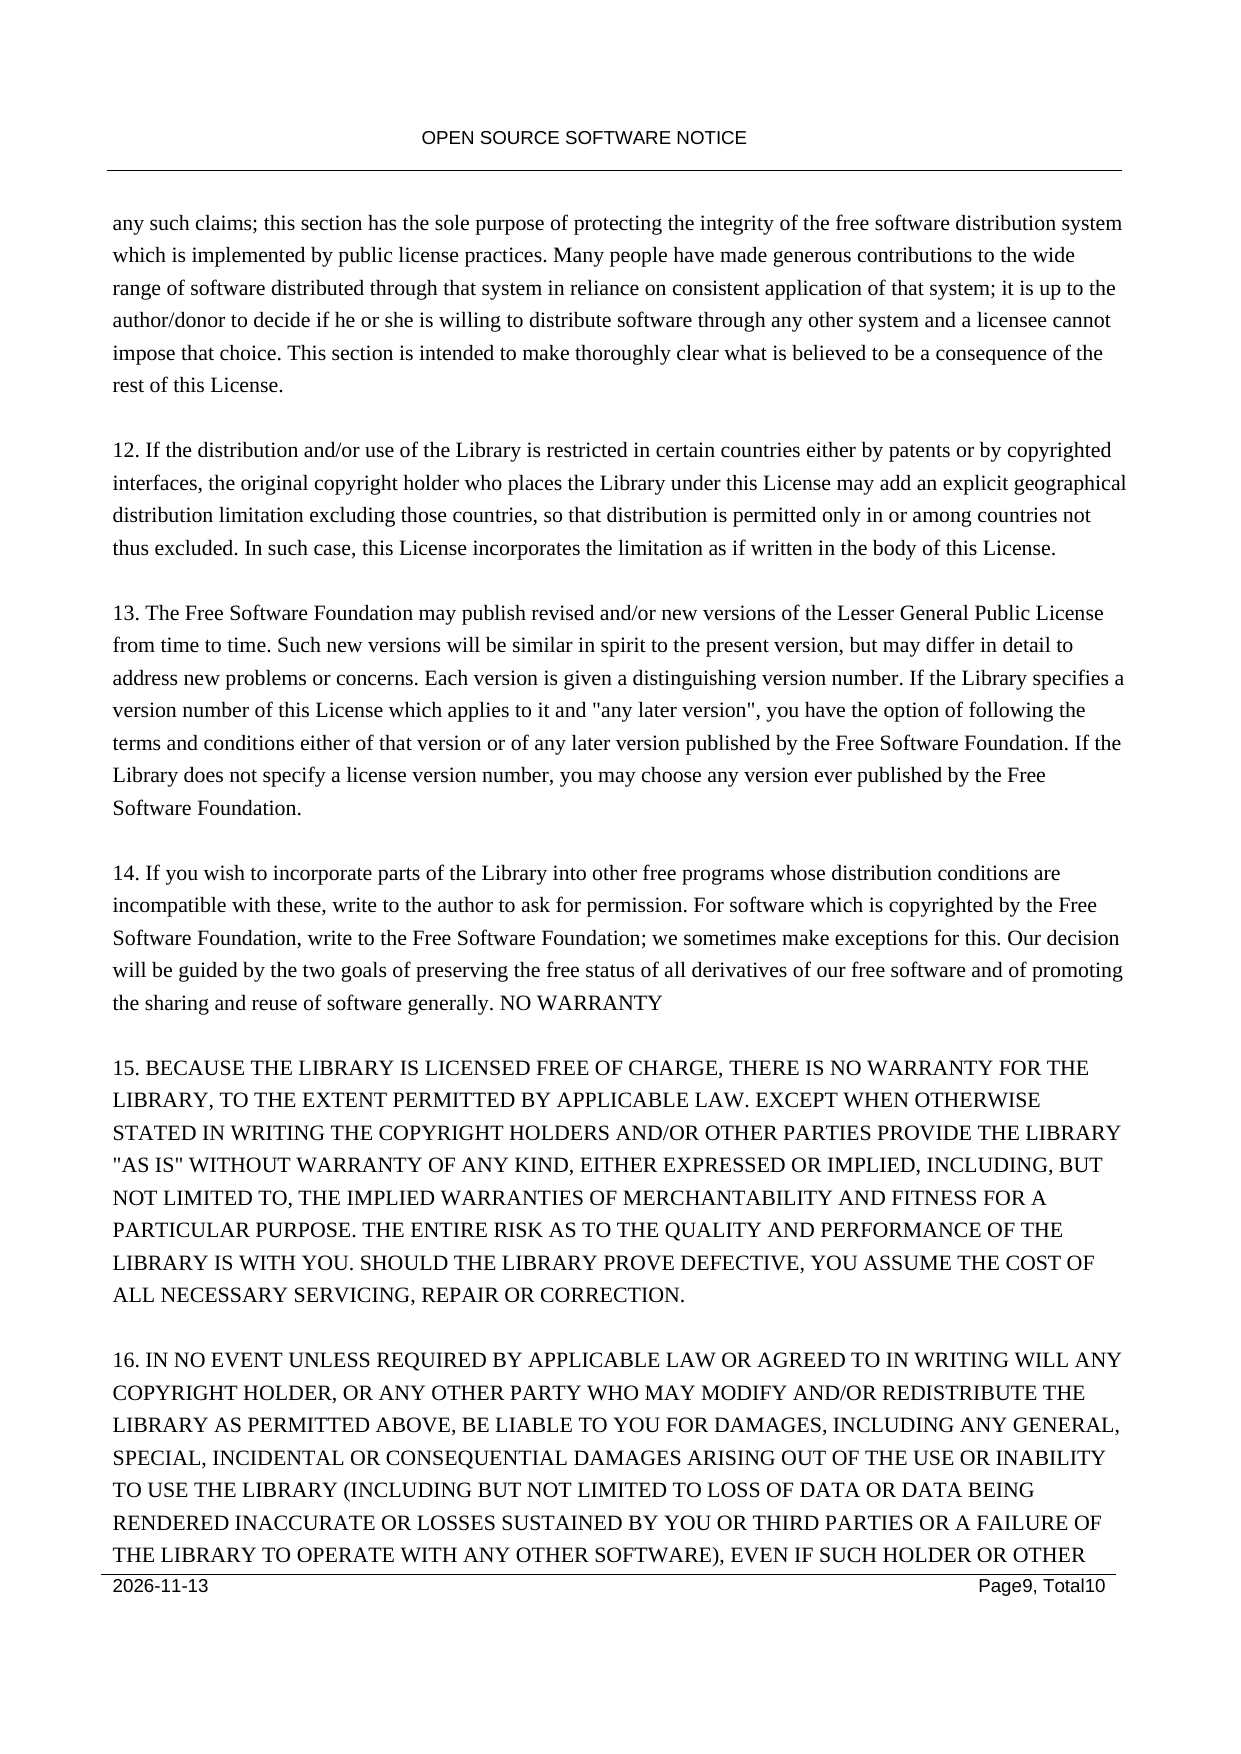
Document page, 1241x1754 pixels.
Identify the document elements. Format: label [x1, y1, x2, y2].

text [112, 206, 1128, 1571]
